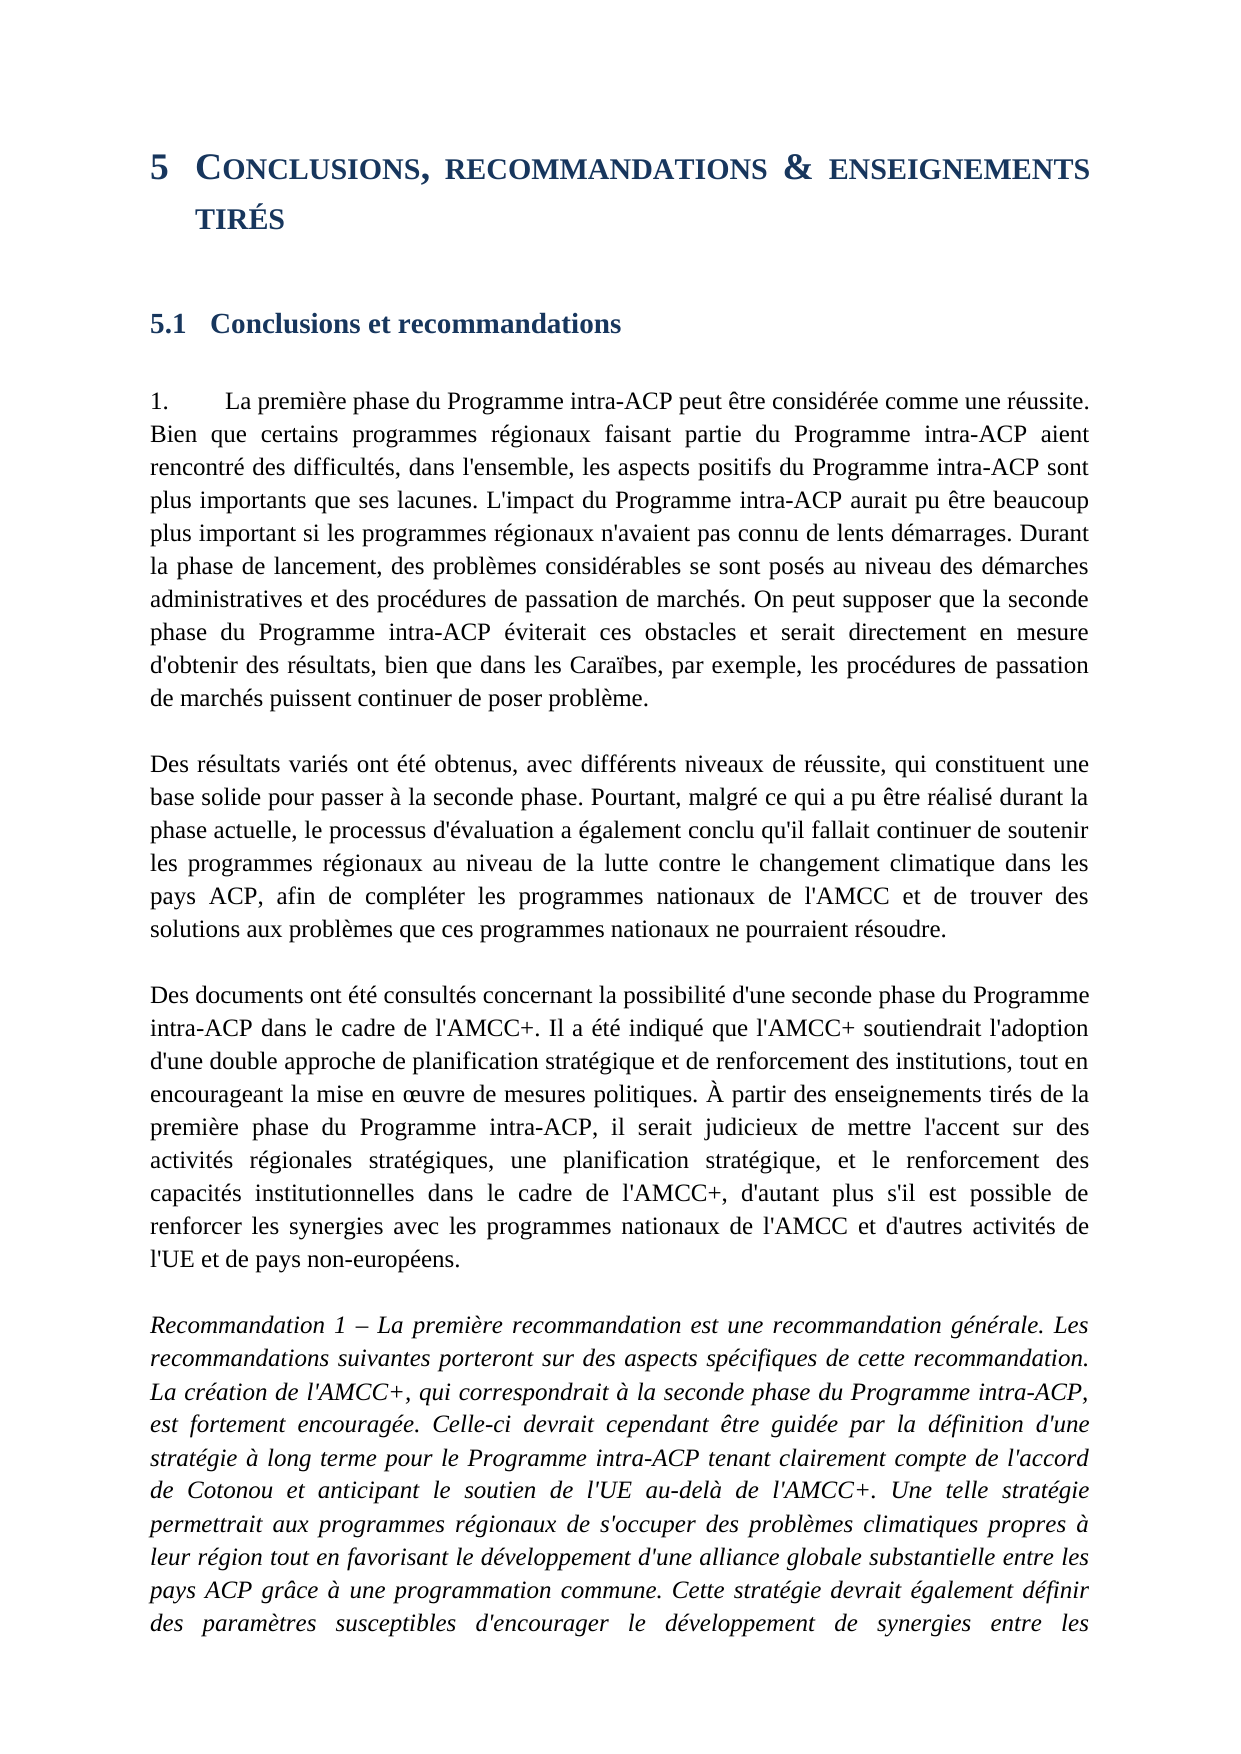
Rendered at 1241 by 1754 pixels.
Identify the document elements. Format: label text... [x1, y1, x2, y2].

text Des documents ont été consultés concernant la possibilité d'une seconde phase du Programme intra-ACP dans le cadre de l'AMCC+. Il a été indiqué que l'AMCC+ soutiendrait l'adoption d'une double approche de planification stratégique et de renforcement des institutions, tout en encourageant la mise en œuvre de mesures politiques. À partir des enseignements tirés de la première phase du Programme intra-ACP, il serait judicieux de mettre l'accent sur des activités régionales stratégiques, une planification stratégique, et le renforcement des capacités institutionnelles dans le cadre de l'AMCC+, d'autant plus s'il est possible de renforcer les synergies avec les programmes nationaux de l'AMCC et d'autres activités de l'UE et de pays non-européens. [150, 980, 1090, 1273]
text 1. La première phase du Programme intra-ACP peut être considérée comme une réussite. Bien que certains programmes régionaux faisant partie du Programme intra-ACP aient rencontré des difficultés, dans l'ensemble, les aspects positifs du Programme intra-ACP sont plus importants que ses lacunes. L'impact du Programme intra-ACP aurait pu être beaucoup plus important si les programmes régionaux n'avaient pas connu de lents démarrages. Durant la phase de lancement, des problèmes considérables se sont posés au niveau des démarches administratives et des procédures de passation de marchés. On peut supposer que la seconde phase du Programme intra-ACP éviterait ces obstacles et serait directement en mesure d'obtenir des résultats, bien que dans les Caraïbes, par exemple, les procédures de passation de marchés puissent continuer de poser problème. [150, 386, 1090, 712]
subtitle Conclusions et recommandations [150, 306, 1090, 340]
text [150, 1311, 1090, 1636]
text Des résultats variés ont été obtenus, avec différents niveaux de réussite, qui constituent une base solide pour passer à la seconde phase. Pourtant, malgré ce qui a pu être réalisé durant la phase actuelle, le processus d'évaluation a également conclu qu'il fallait continuer de soutenir les programmes régionaux au niveau de la lutte contre le changement climatique dans les pays ACP, afin de compléter les programmes nationaux de l'AMCC et de trouver des solutions aux problèmes que ces programmes nationaux ne pourraient résoudre. [150, 749, 1090, 943]
subtitle Conclusions, recommandations & enseignements tirés [150, 144, 1090, 237]
